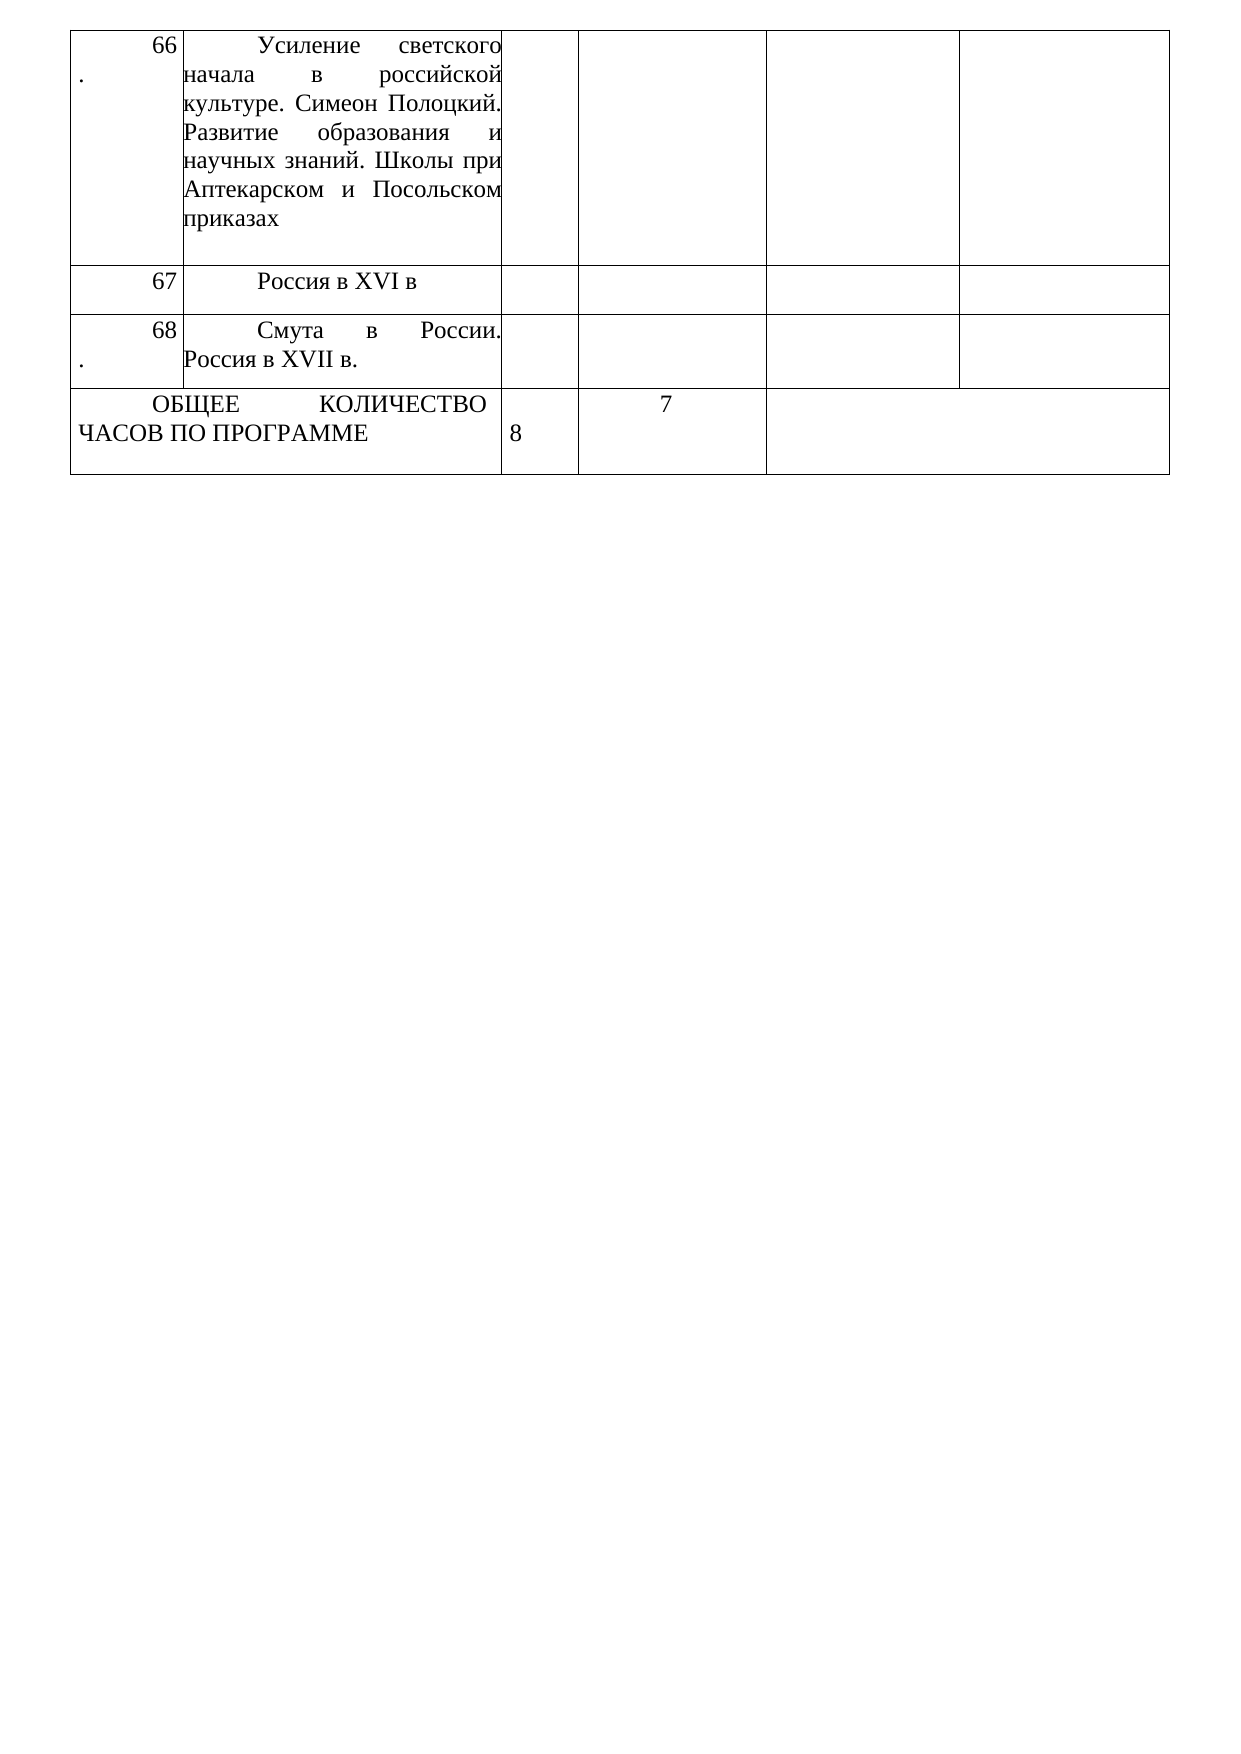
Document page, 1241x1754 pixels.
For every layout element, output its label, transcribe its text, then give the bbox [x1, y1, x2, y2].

table_cell 68. [71, 315, 183, 388]
table_cell [767, 266, 959, 314]
table_cell ОБЩЕЕ КОЛИЧЕСТВО ЧАСОВ ПО ПРОГРАММЕ [71, 389, 501, 474]
table_cell [767, 315, 959, 388]
table_cell [579, 266, 766, 314]
table_cell [960, 315, 1169, 388]
table_cell [960, 266, 1169, 314]
table_cell Усиление светского начала в российской культуре. Симеон Полоцкий. Развитие образования и научных знаний. Школы при Аптекарском и Посольском приказах [184, 31, 501, 265]
table_cell 1 [502, 31, 578, 265]
table_cell 66. [71, 31, 183, 265]
table_cell [767, 389, 1169, 474]
table_cell 1 [502, 266, 578, 314]
table_cell [579, 31, 766, 265]
table_cell Смута в России. Россия в XVII в. [184, 315, 501, 388]
table_cell 67. [71, 266, 183, 314]
table_cell 68 [502, 389, 578, 474]
table_cell Россия в XVI в [184, 266, 501, 314]
table_cell [960, 31, 1169, 265]
table_cell [767, 31, 959, 265]
table_cell [579, 315, 766, 388]
table_cell 1 [502, 315, 578, 388]
table_cell 7 [579, 389, 766, 474]
